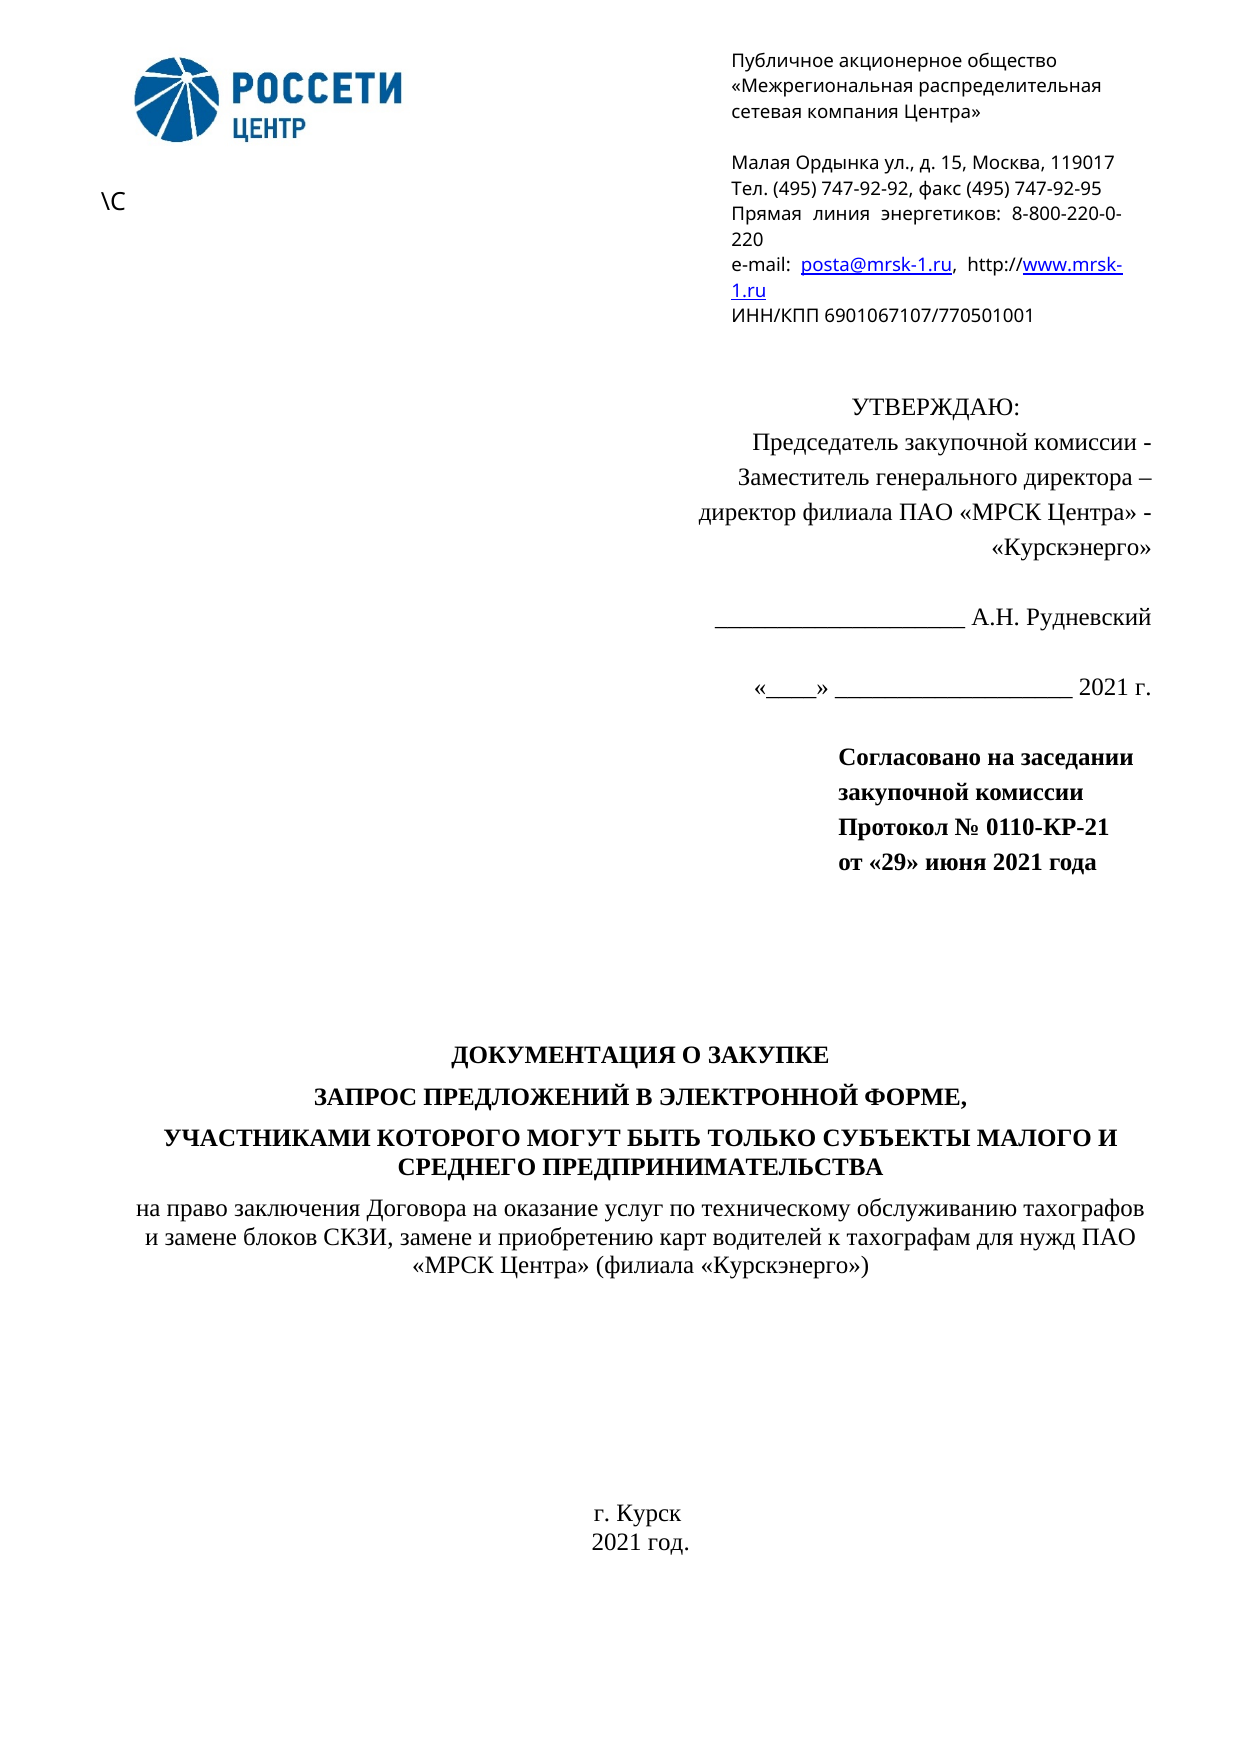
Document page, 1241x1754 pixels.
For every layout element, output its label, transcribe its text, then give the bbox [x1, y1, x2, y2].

text Заместитель генерального директора – [129, 462, 1151, 491]
text ЗАПРОС ПРЕДЛОЖЕНИЙ В ЭЛЕКТРОННОЙ ФОРМЕ, [129, 1082, 1151, 1111]
text ДОКУМЕНТАЦИЯ О ЗАКУПКЕ [129, 1041, 1151, 1069]
table_header \С [129, 47, 720, 334]
text закупочной комиссии [838, 777, 1151, 806]
text УТВЕРЖДАЮ: [720, 392, 1151, 421]
text директор филиала ПАО «МРСК Центра» - [129, 497, 1151, 526]
text на право заключения Договора на оказание услуг по техническому обслуживанию тахографов и замене блоков СКЗИ, замене и приобретению карт водителей к тахографам для нужд ПАО «МРСК Центра» (филиала «Курскэнерго») [129, 1193, 1151, 1279]
text Председатель закупочной комиссии - [129, 427, 1151, 456]
text Согласовано на заседании [838, 742, 1151, 771]
table_header Публичное акционерное общество «Межрегиональная распределительная сетевая компания Центра» Малая Ордынка ул., д. 15, Москва, 119017 Тел. (495) 747-92-92, факс (495) 747-92-95 Прямая линия энергетиков: 8-800-220-0-220 e-mail: posta@mrsk-1.ru, http://www.mrsk-1.ru ИНН/КПП 6901067107/770501001 [720, 47, 1133, 334]
text Протокол № 0110-КР-21 [838, 812, 1151, 841]
text «____» ___________________ 2021 г. [720, 672, 1151, 701]
text УЧАСТНИКАМИ КОТОРОГО МОГУТ БЫТЬ ТОЛЬКО СУБЪЕКТЫ МАЛОГО И СРЕДНЕГО ПРЕДПРИНИМАТЕЛЬСТВА [129, 1123, 1151, 1181]
text «Курскэнерго» [129, 532, 1151, 561]
text ____________________ А.Н. Рудневский [129, 602, 1151, 631]
text г. Курск 2021 год. [129, 1498, 1151, 1556]
text от «29» июня 2021 года [838, 847, 1151, 876]
